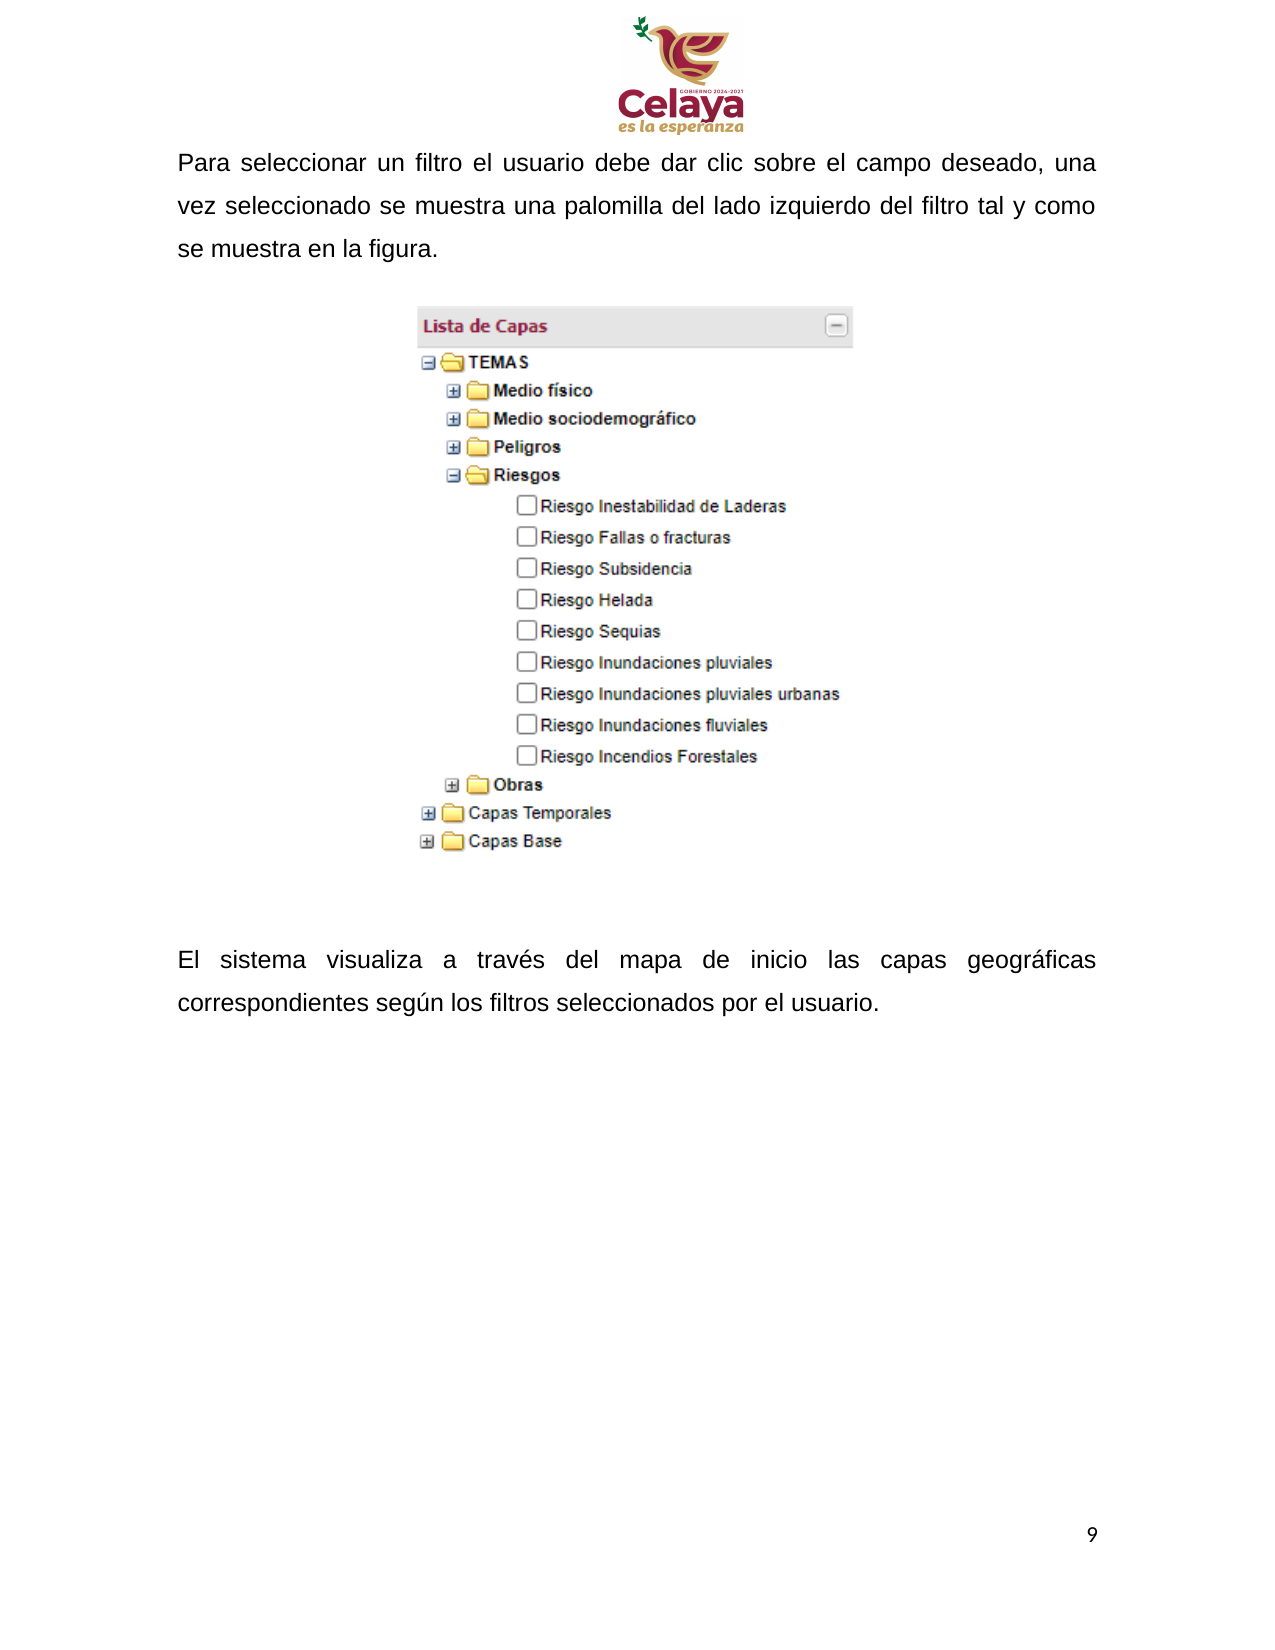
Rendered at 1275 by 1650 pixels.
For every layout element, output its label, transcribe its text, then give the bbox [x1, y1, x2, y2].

picture [417, 306, 858, 902]
text Para seleccionar un filtro el usuario debe dar clic sobre el campo deseado, una vez seleccionado se muestra una palomilla del lado izquierdo del filtro tal y como se muestra en la figura. [177, 148, 1098, 263]
text El sistema visualiza a través del mapa de inicio las capas geográficas correspondientes según los filtros seleccionados por el usuario. [177, 945, 1098, 1017]
picture [618, 16, 744, 135]
